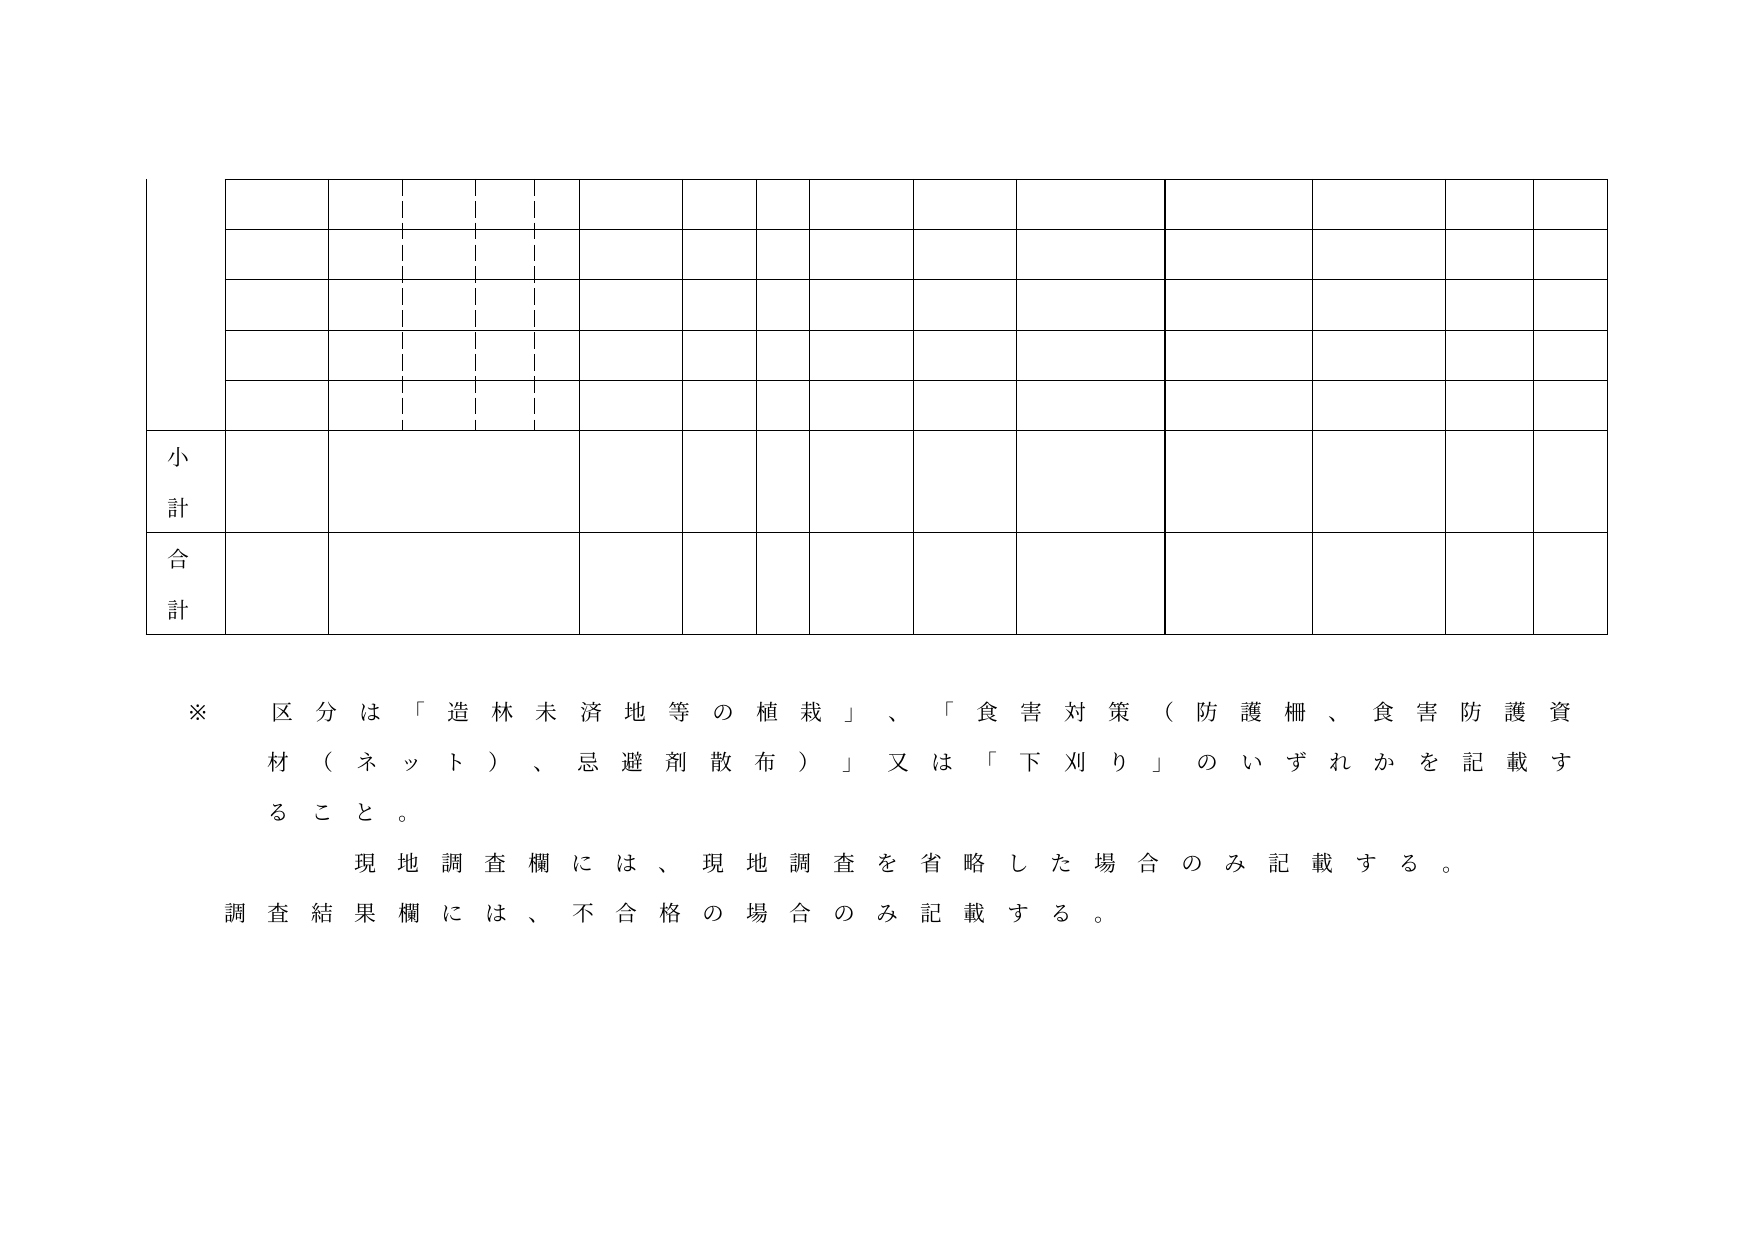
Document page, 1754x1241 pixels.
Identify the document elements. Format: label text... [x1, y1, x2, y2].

table_cell [226, 331, 328, 380]
table_cell [329, 533, 579, 634]
table_cell [226, 381, 328, 430]
table_cell [810, 331, 913, 380]
table_cell [810, 230, 913, 279]
table_cell [914, 533, 1016, 634]
table_cell [402, 280, 476, 329]
table_cell [914, 331, 1016, 380]
table_cell [580, 180, 682, 229]
table_cell [329, 280, 402, 329]
table_cell [1166, 280, 1312, 329]
table_cell [757, 381, 809, 430]
table_cell [535, 331, 579, 380]
table_cell [1313, 180, 1445, 229]
table_cell [1017, 381, 1164, 430]
table_cell [757, 331, 809, 380]
table_cell [1166, 180, 1312, 229]
table_cell [1313, 230, 1445, 279]
table_cell [1534, 180, 1607, 229]
table_cell [226, 230, 328, 279]
table_cell [914, 180, 1016, 229]
table_cell [810, 431, 913, 532]
table_cell [1166, 381, 1312, 430]
table_cell [535, 280, 579, 329]
table_cell [1446, 280, 1533, 329]
table_cell [580, 331, 682, 380]
table_cell [1534, 381, 1607, 430]
table_cell [1446, 381, 1533, 430]
table_cell [476, 331, 535, 380]
table_cell [329, 180, 402, 229]
table_cell [580, 280, 682, 329]
table_cell 小 計 [147, 431, 225, 532]
table_cell [1534, 533, 1607, 634]
table_cell [1313, 533, 1445, 634]
table_cell [1446, 533, 1533, 634]
table_cell [810, 180, 913, 229]
table_cell [683, 180, 756, 229]
table_cell [580, 381, 682, 430]
table_cell [810, 280, 913, 329]
table_cell [810, 533, 913, 634]
table_cell [757, 230, 809, 279]
table_cell [402, 180, 476, 229]
table_cell [329, 230, 402, 279]
table_cell [476, 381, 535, 430]
table_cell [1166, 230, 1312, 279]
table_cell [1313, 431, 1445, 532]
table_cell [1313, 280, 1445, 329]
table_cell [1017, 280, 1164, 329]
table_cell [1446, 180, 1533, 229]
table_cell [683, 533, 756, 634]
table_cell [1017, 230, 1164, 279]
table_cell [1166, 533, 1312, 634]
table_cell [1446, 431, 1533, 532]
table_cell [1534, 331, 1607, 380]
table_cell [226, 533, 328, 634]
table_cell [683, 381, 756, 430]
table_cell [757, 533, 809, 634]
table_cell [329, 331, 402, 380]
table_cell [1166, 431, 1312, 532]
table_cell [402, 230, 476, 279]
table_cell [1313, 331, 1445, 380]
table_cell [757, 280, 809, 329]
table_cell [683, 431, 756, 532]
text ※ 区分は「造林未済地等の植栽」、「食害対策（防護柵、食害防護資材（ネット）、忌避剤散布）」又は「下刈り」のいずれかを記載すること。 [158, 685, 1595, 836]
table_cell [1017, 431, 1164, 532]
table_cell [1446, 230, 1533, 279]
table_cell [226, 180, 328, 229]
table_cell [1017, 331, 1164, 380]
table_cell [1313, 381, 1445, 430]
table_cell [535, 381, 579, 430]
table_cell [1017, 180, 1164, 229]
table_cell [580, 230, 682, 279]
table_cell [476, 180, 535, 229]
table_cell [226, 431, 328, 532]
table_cell [1534, 431, 1607, 532]
table_cell [1017, 533, 1164, 634]
table_cell [580, 533, 682, 634]
table_cell [580, 431, 682, 532]
table_cell [226, 280, 328, 329]
table_cell [329, 431, 579, 532]
table_cell [683, 331, 756, 380]
table_cell [1446, 331, 1533, 380]
table_cell [914, 431, 1016, 532]
table_cell [476, 280, 535, 329]
table_cell [914, 381, 1016, 430]
table_cell [757, 431, 809, 532]
table_cell [402, 381, 476, 430]
table_cell [757, 180, 809, 229]
text 現地調査欄には、現地調査を省略した場合のみ記載する。 [158, 836, 1595, 887]
table_cell [476, 230, 535, 279]
table_cell [1534, 280, 1607, 329]
table_cell [402, 331, 476, 380]
table_cell [914, 230, 1016, 279]
table_cell [1534, 230, 1607, 279]
table_cell [683, 280, 756, 329]
table_cell [914, 280, 1016, 329]
table_cell [329, 381, 402, 430]
table_cell [683, 230, 756, 279]
table_cell [535, 180, 579, 229]
table_cell [810, 381, 913, 430]
table_cell 合 計 [147, 533, 225, 634]
table_cell [535, 230, 579, 279]
table_cell [1166, 331, 1312, 380]
text 調査結果欄には、不合格の場合のみ記載する。 [158, 887, 1595, 937]
